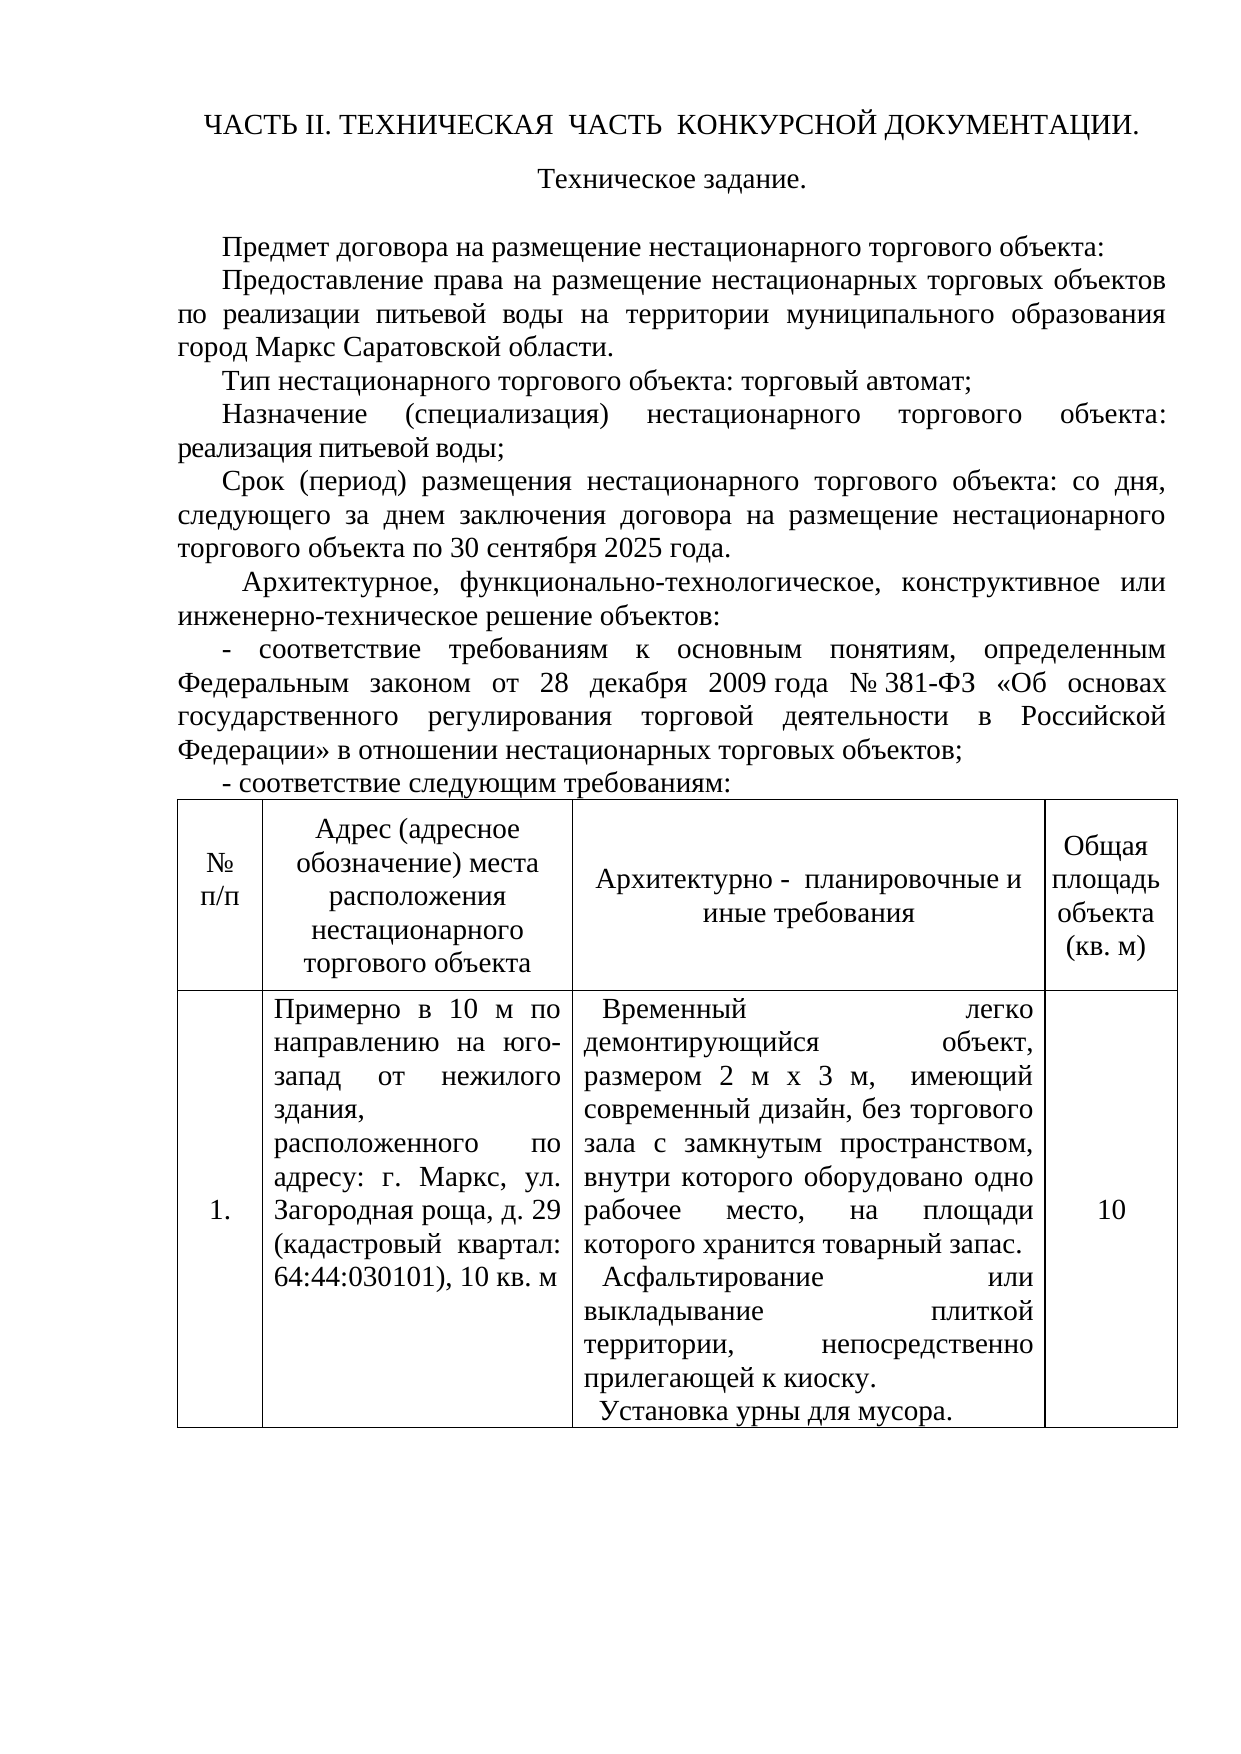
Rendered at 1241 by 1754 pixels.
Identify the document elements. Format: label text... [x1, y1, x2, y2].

table_header Общая площадь объекта (кв. м) [1046, 800, 1177, 990]
title Срок (период) размещения нестационарного торгового объекта: со дня, следующего за днем заключения договора на размещение нестационарного торгового объекта по 30 сентября 2025 года. [177, 463, 1167, 564]
text Предоставление права на размещение нестационарных торговых объектов по реализации питьевой воды на территории муниципального образования город Маркс Саратовской области. [177, 262, 1167, 363]
table_cell Примерно в 10 м по направлению на юго-запад от нежилого здания, расположенного по адресу: г. Маркс, ул. Загородная роща, д. 29 (кадастровый квартал: 64:44:030101), 10 кв. м [263, 991, 572, 1427]
text ЧАСТЬ II. ТЕХНИЧЕСКАЯ ЧАСТЬ КОНКУРСНОЙ ДОКУМЕНТАЦИИ. [177, 107, 1167, 141]
title Назначение (специализация) нестационарного торгового объекта: реализация питьевой воды; [177, 396, 1167, 463]
table_cell 1. [178, 991, 262, 1427]
table_header Архитектурно - планировочные и иные требования [573, 800, 1044, 990]
text Техническое задание. [177, 162, 1167, 195]
table_header № п/п [178, 800, 262, 990]
table_header Адрес (адресное обозначение) места расположения нестационарного торгового объекта [263, 800, 572, 990]
text - соответствие требованиям к основным понятиям, определенным Федеральным законом от 28 декабря 2009 года № 381-ФЗ «Об основах государственного регулирования торговой деятельности в Российской Федерации» в отношении нестационарных торговых объектов; [177, 631, 1167, 765]
table_cell Временный легко демонтирующийся объект, размером 2 м х 3 м, имеющий современный дизайн, без торгового зала с замкнутым пространством, внутри которого оборудовано одно рабочее место, на площади которого хранится товарный запас. Асфальтирование или выкладывание плиткой территории, непосредственно прилегающей к киоску. Установка урны для мусора. [573, 991, 1044, 1427]
title Архитектурное, функционально-технологическое, конструктивное или инженерно-техническое решение объектов: [177, 564, 1167, 631]
table_cell 10 [1046, 991, 1177, 1427]
text Тип нестационарного торгового объекта: торговый автомат; [177, 363, 1167, 396]
text Предмет договора на размещение нестационарного торгового объекта: [177, 229, 1167, 262]
text - соответствие следующим требованиям: [177, 765, 1167, 799]
